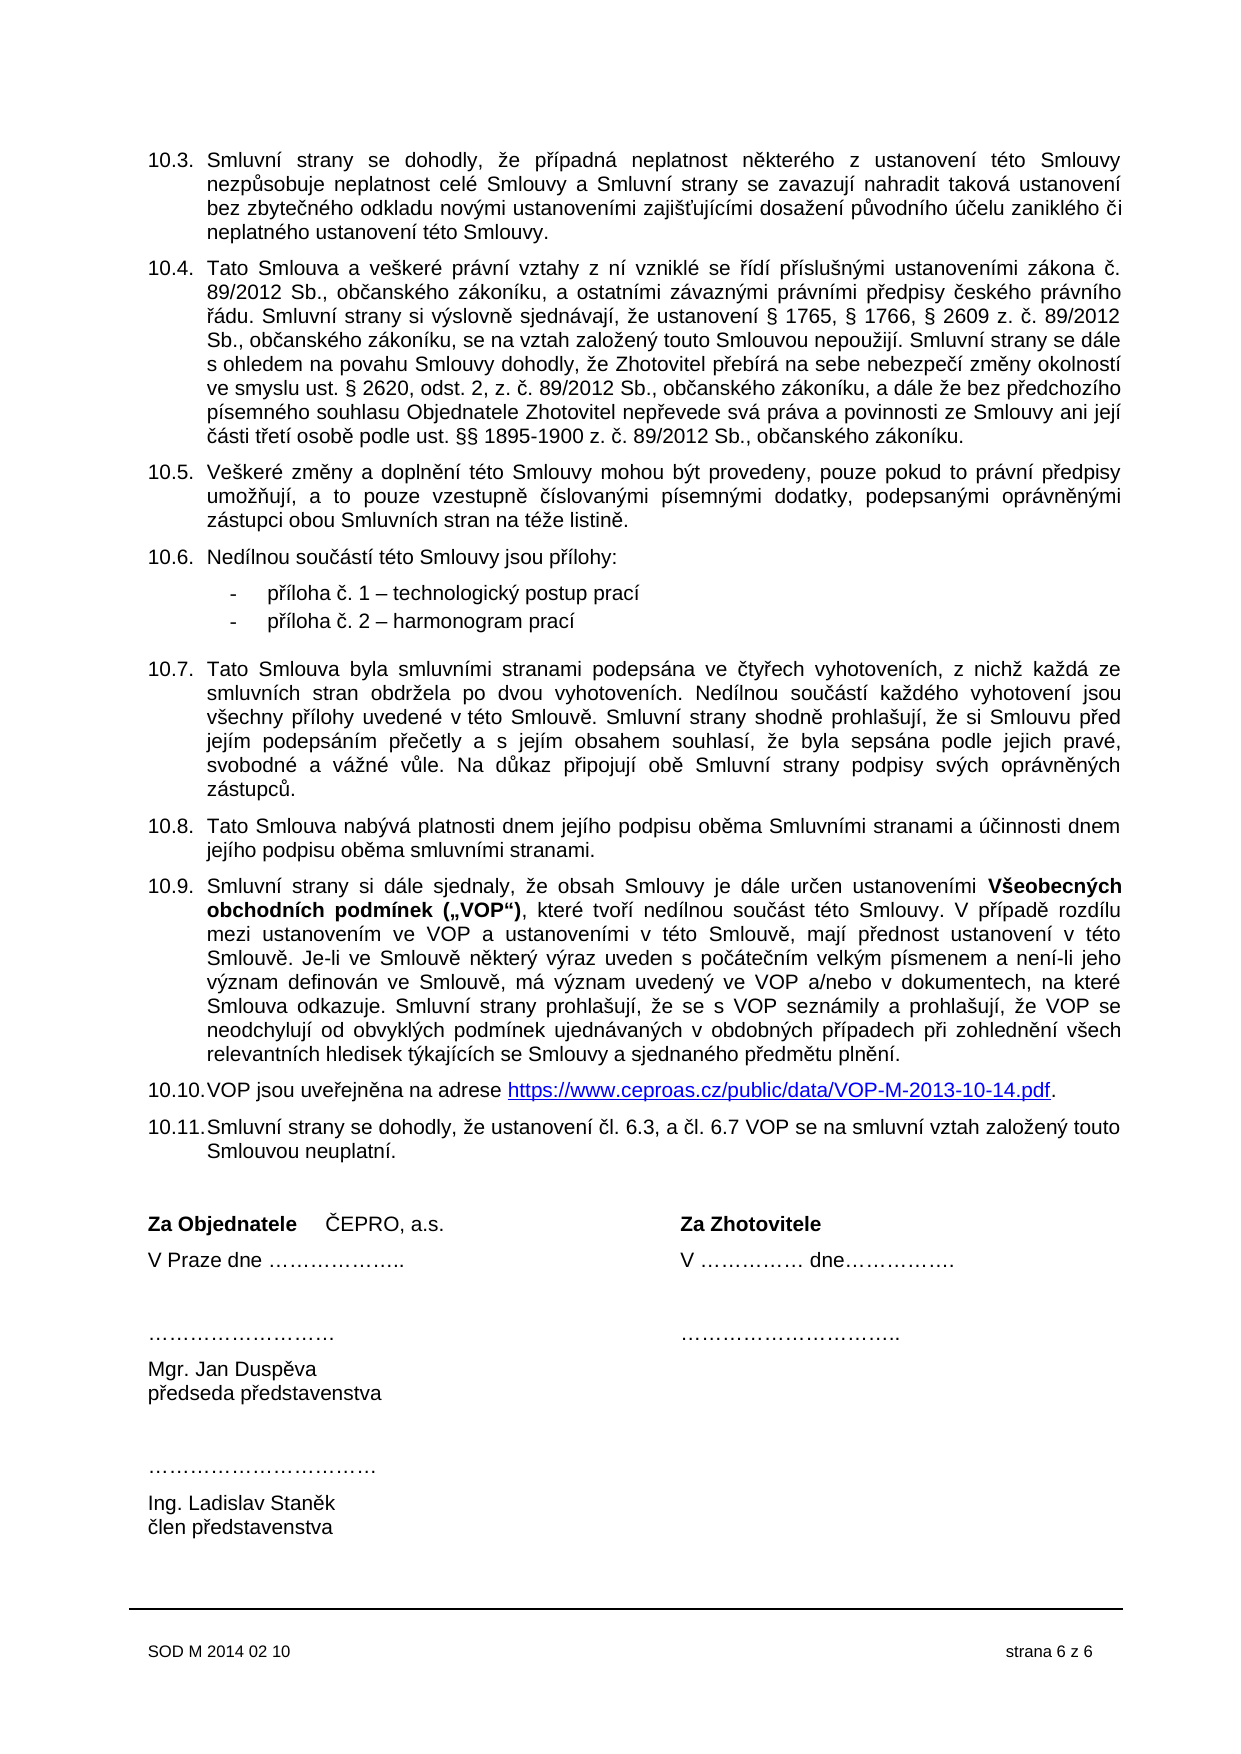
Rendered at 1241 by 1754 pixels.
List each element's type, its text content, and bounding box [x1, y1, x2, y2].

text Smluvní strany si dále sjednaly, že obsah Smlouvy je dále určen ustanoveními Všeobecných obchodních podmínek („VOP“), které tvoří nedílnou součást této Smlouvy. V případě rozdílu mezi ustanovením ve VOP a ustanoveními v této Smlouvě, mají přednost ustanovení v této Smlouvě. Je-li ve Smlouvě některý výraz uveden s počátečním velkým písmenem a není-li jeho význam definován ve Smlouvě, má význam uvedený ve VOP a/nebo v dokumentech, na které Smlouva odkazuje. Smluvní strany prohlašují, že se s VOP seznámily a prohlašují, že VOP se neodchylují od obvyklých podmínek ujednávaných v obdobných případech při zohlednění všech relevantních hledisek týkajících se Smlouvy a sjednaného předmětu plnění. [148, 874, 1122, 1066]
text Tato Smlouva a veškeré právní vztahy z ní vzniklé se řídí příslušnými ustanoveními zákona č. 89/2012 Sb., občanského zákoníku, a ostatními závaznými právními předpisy českého právního řádu. Smluvní strany si výslovně sjednávají, že ustanovení § 1765, § 1766, § 2609 z. č. 89/2012 Sb., občanského zákoníku, se na vztah založený touto Smlouvou nepoužijí. Smluvní strany se dále s ohledem na povahu Smlouvy dohodly, že Zhotovitel přebírá na sebe nebezpečí změny okolností ve smyslu ust. § 2620, odst. 2, z. č. 89/2012 Sb., občanského zákoníku, a dále že bez předchozího písemného souhlasu Objednatele Zhotovitel nepřevede svá práva a povinnosti ze Smlouvy ani její části třetí osobě podle ust. §§ 1895-1900 z. č. 89/2012 Sb., občanského zákoníku. [148, 256, 1122, 448]
text člen představenstva [148, 1514, 1122, 1538]
text V Praze dne ……………….. V …………… dne……………. [148, 1248, 1122, 1272]
text Za Objednatele ČEPRO, a.s. Za Zhotovitele [148, 1211, 1122, 1235]
text předseda představenstva [148, 1381, 1122, 1405]
text Tato Smlouva byla smluvními stranami podepsána ve čtyřech vyhotoveních, z nichž každá ze smluvních stran obdržela po dvou vyhotoveních. Nedílnou součástí každého vyhotovení jsou všechny přílohy uvedené v této Smlouvě. Smluvní strany shodně prohlašují, že si Smlouvu před jejím podepsáním přečetly a s jejím obsahem souhlasí, že byla sepsána podle jejich pravé, svobodné a vážné vůle. Na důkaz připojují obě Smluvní strany podpisy svých oprávněných zástupců. [148, 657, 1122, 801]
text Veškeré změny a doplnění této Smlouvy mohou být provedeny, pouze pokud to právní předpisy umožňují, a to pouze vzestupně číslovanými písemnými dodatky, podepsanými oprávněnými zástupci obou Smluvních stran na téže listině. [148, 460, 1122, 532]
text Nedílnou součástí této Smlouvy jsou přílohy: [148, 544, 1122, 568]
text …………………………… [148, 1454, 1122, 1478]
text VOP jsou uveřejněna na adrese https://www.ceproas.cz/public/data/VOP-M-2013-10-14.pdf. [148, 1078, 1122, 1102]
text Smluvní strany se dohodly, že případná neplatnost některého z ustanovení této Smlouvy nezpůsobuje neplatnost celé Smlouvy a Smluvní strany se zavazují nahradit taková ustanovení bez zbytečného odkladu novými ustanoveními zajišťujícími dosažení původního účelu zaniklého či neplatného ustanovení této Smlouvy. [148, 148, 1122, 243]
list příloha č. 2 – harmonogram prací [229, 609, 1122, 633]
text Mgr. Jan Duspěva [148, 1357, 1122, 1381]
text Ing. Ladislav Staněk [148, 1491, 1122, 1514]
list Smluvní strany se dohodly, že ustanovení čl. 6.3, a čl. 6.7 VOP se na smluvní vztah založený touto Smlouvou neuplatní. [148, 1114, 1122, 1162]
list příloha č. 1 – technologický postup prací [229, 581, 1122, 605]
text ……………………… ………………………….. [148, 1321, 1122, 1345]
text Tato Smlouva nabývá platnosti dnem jejího podpisu oběma Smluvními stranami a účinnosti dnem jejího podpisu oběma smluvními stranami. [148, 813, 1122, 861]
